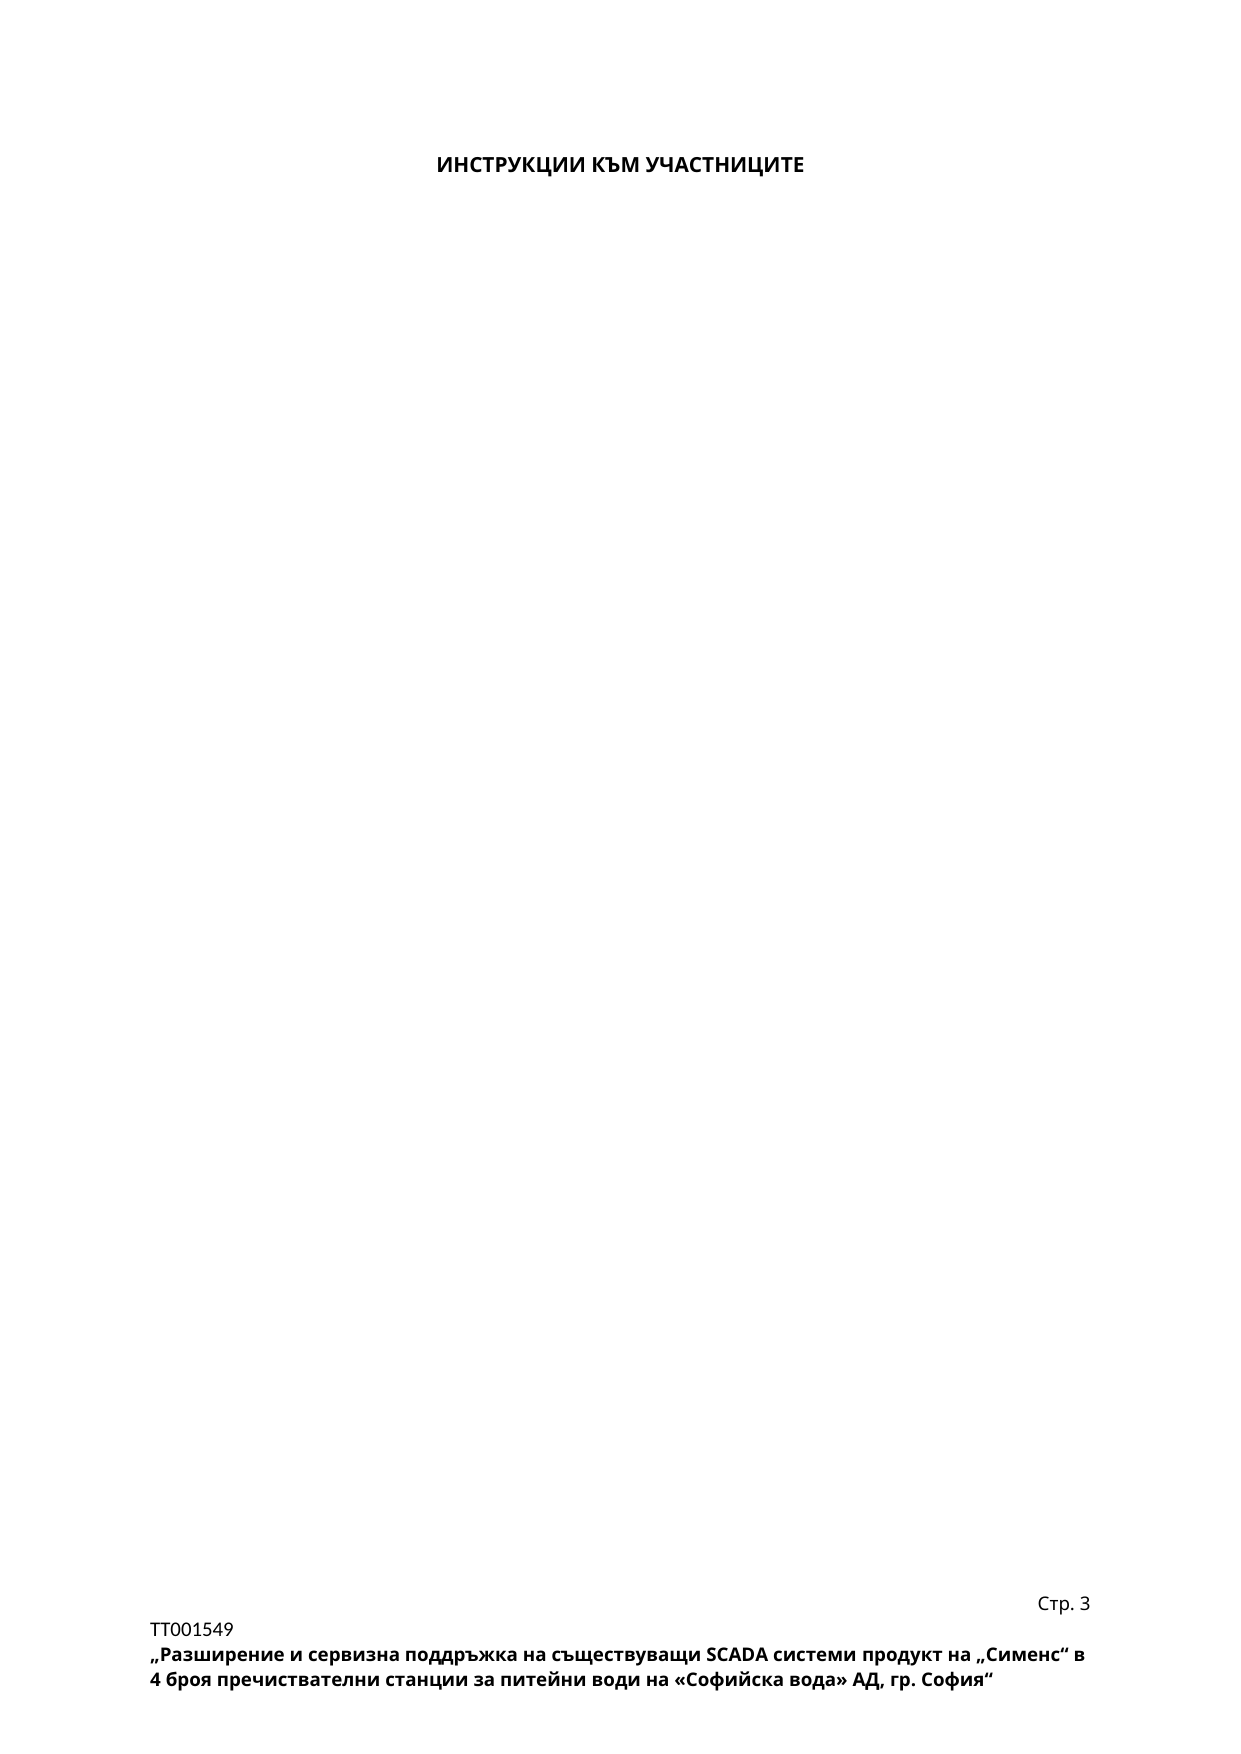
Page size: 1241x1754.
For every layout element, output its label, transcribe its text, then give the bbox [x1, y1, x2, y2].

text ИНСТРУКЦИИ КЪМ УЧАСТНИЦИТЕ [150, 150, 1090, 178]
